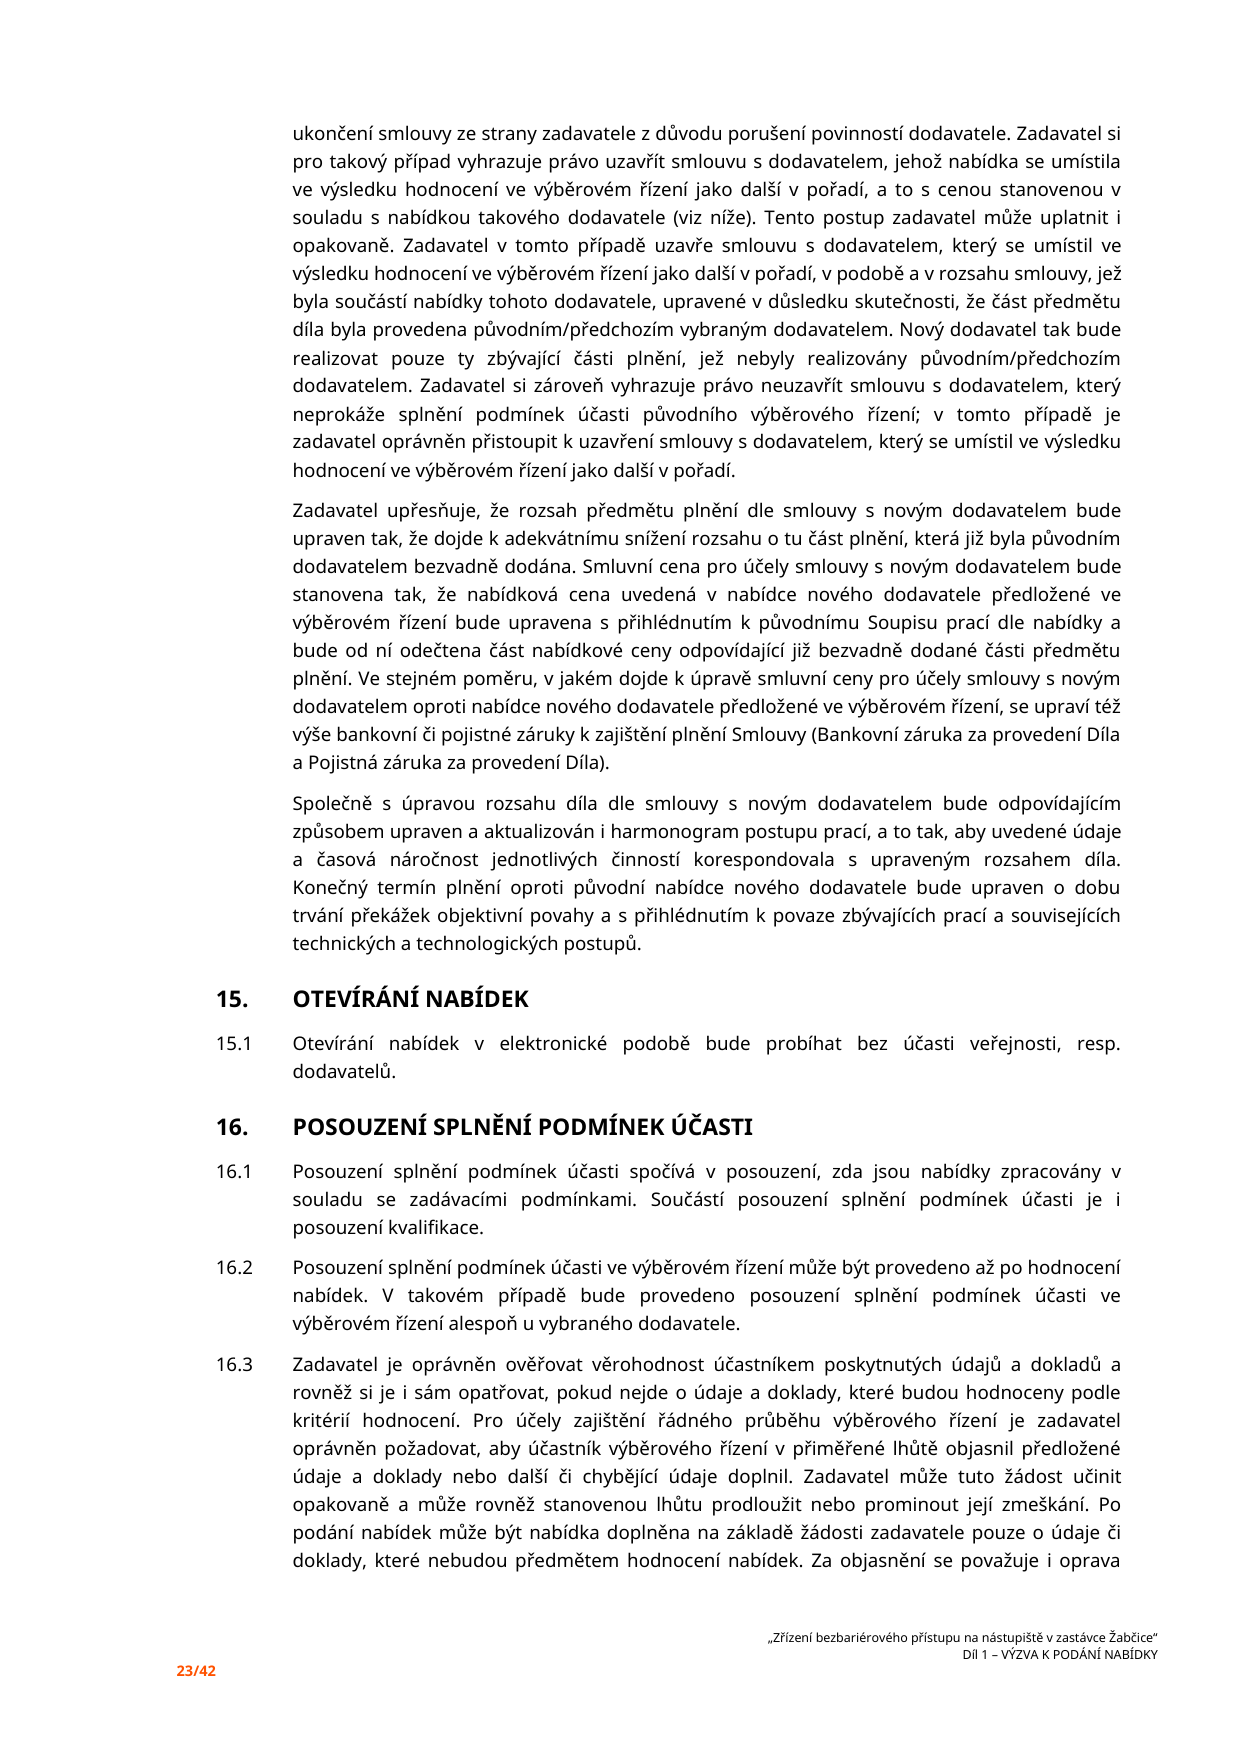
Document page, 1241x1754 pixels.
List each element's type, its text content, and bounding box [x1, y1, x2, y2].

text OTEVÍRÁNÍ NABÍDEK [216, 983, 1122, 1014]
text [216, 1351, 1122, 1573]
text Posouzení splnění podmínek účasti spočívá v posouzení, zda jsou nabídky zpracovány v souladu se zadávacími podmínkami. Součástí posouzení splnění podmínek účasti je i posouzení kvalifikace. [216, 1158, 1122, 1239]
text POSOUZENÍ SPLNĚNÍ PODMÍNEK ÚČASTI [216, 1111, 1122, 1142]
text Posouzení splnění podmínek účasti ve výběrovém řízení může být provedeno až po hodnocení nabídek. V takovém případě bude provedeno posouzení splnění podmínek účasti ve výběrovém řízení alespoň u vybraného dodavatele. [216, 1254, 1122, 1336]
text Otevírání nabídek v elektronické podobě bude probíhat bez účasti veřejnosti, resp. dodavatelů. [216, 1030, 1122, 1084]
list Společně s úpravou rozsahu díla dle smlouvy s novým dodavatelem bude odpovídajícím způsobem upraven a aktualizován i harmonogram postupu prací, a to tak, aby uvedené údaje a časová náročnost jednotlivých činností korespondovala s upraveným rozsahem díla. Konečný termín plnění oproti původní nabídce nového dodavatele bude upraven o dobu trvání překážek objektivní povahy a s přihlédnutím k povaze zbývajících prací a souvisejících technických a technologických postupů. [292, 790, 1122, 956]
list Zadavatel upřesňuje, že rozsah předmětu plnění dle smlouvy s novým dodavatelem bude upraven tak, že dojde k adekvátnímu snížení rozsahu o tu část plnění, která již byla původním dodavatelem bezvadně dodána. Smluvní cena pro účely smlouvy s novým dodavatelem bude stanovena tak, že nabídková cena uvedená v nabídce nového dodavatele předložené ve výběrovém řízení bude upravena s přihlédnutím k původnímu Soupisu prací dle nabídky a bude od ní odečtena část nabídkové ceny odpovídající již bezvadně dodané části předmětu plnění. Ve stejném poměru, v jakém dojde k úpravě smluvní ceny pro účely smlouvy s novým dodavatelem oproti nabídce nového dodavatele předložené ve výběrovém řízení, se upraví též výše bankovní či pojistné záruky k zajištění plnění Smlouvy (Bankovní záruka za provedení Díla a Pojistná záruka za provedení Díla). [292, 497, 1122, 775]
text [216, 121, 1122, 482]
